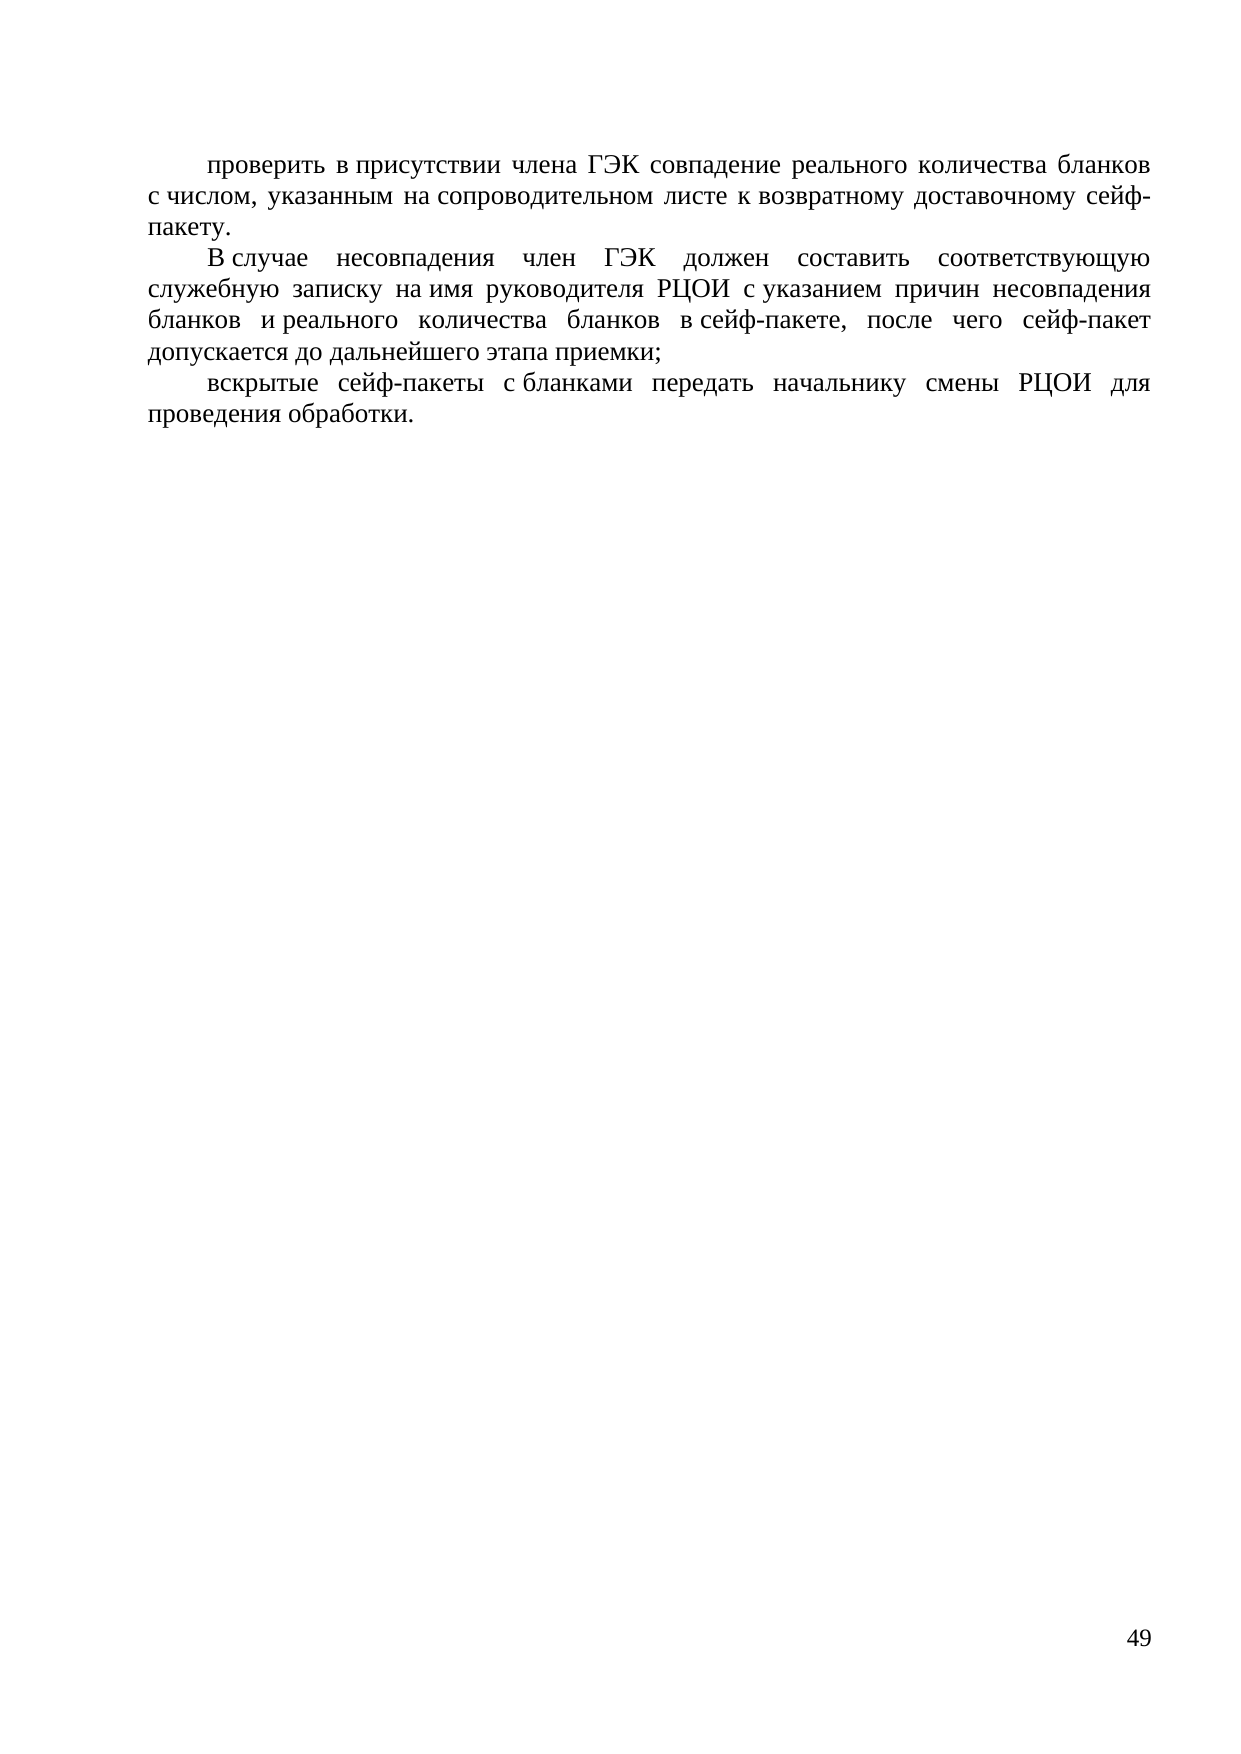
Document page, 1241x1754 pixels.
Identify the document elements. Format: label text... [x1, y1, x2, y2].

text В случае несовпадения член ГЭК должен составить соответствующую служебную записку на имя руководителя РЦОИ с указанием причин несовпадения бланков и реального количества бланков в сейф-пакете, после чего сейф-пакет допускается до дальнейшего этапа приемки; [148, 241, 1152, 366]
text проверить в присутствии члена ГЭК совпадение реального количества бланков с числом, указанным на сопроводительном листе к возвратному доставочному сейф-пакету. [148, 148, 1152, 241]
text вскрытые сейф-пакеты с бланками передать начальнику смены РЦОИ для проведения обработки. [148, 366, 1152, 428]
